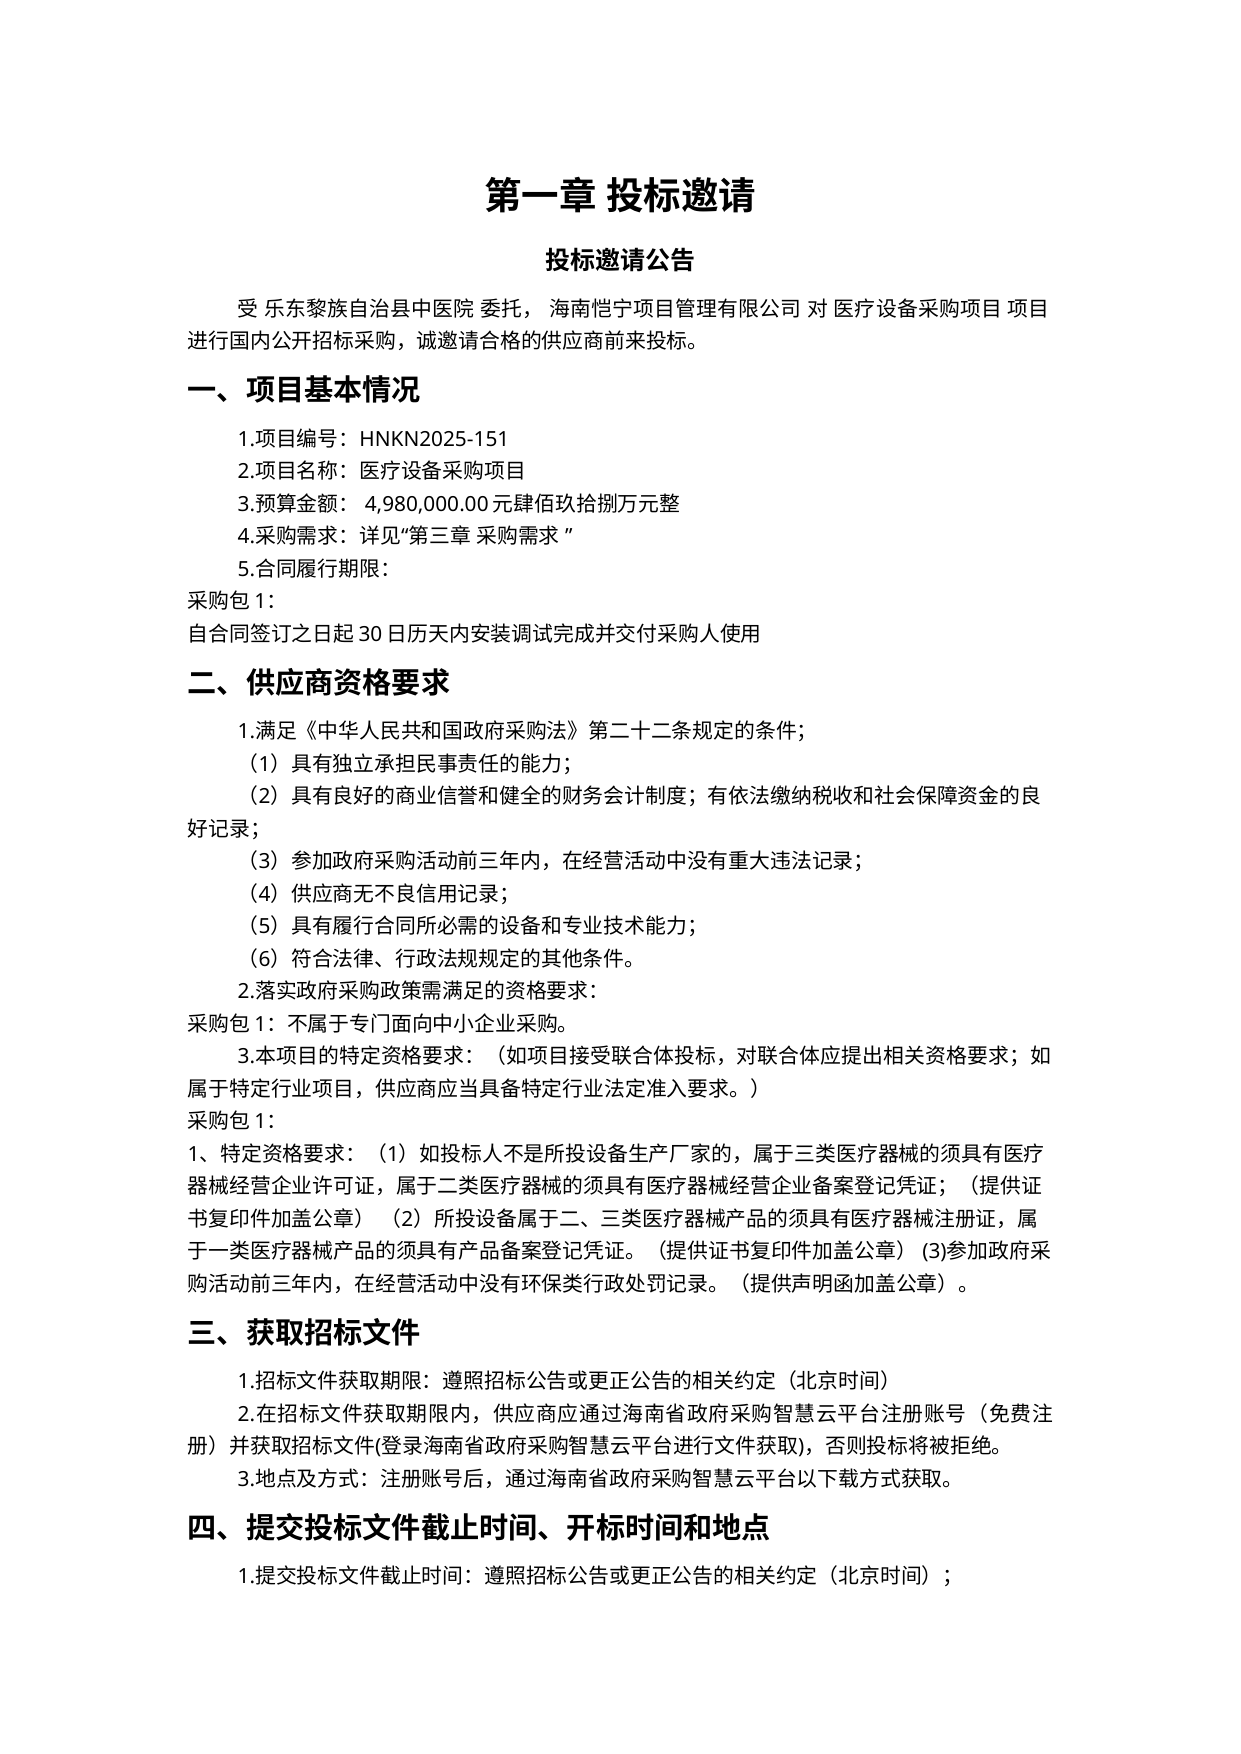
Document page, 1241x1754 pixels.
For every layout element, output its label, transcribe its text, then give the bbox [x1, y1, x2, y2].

text 2.在招标文件获取期限内，供应商应通过海南省政府采购智慧云平台注册账号（免费注册）并获取招标文件(登录海南省政府采购智慧云平台进行文件获取)，否则投标将被拒绝。 [187, 1397, 1053, 1462]
text 1、特定资格要求：（1）如投标人不是所投设备生产厂家的，属于三类医疗器械的须具有医疗器械经营企业许可证，属于二类医疗器械的须具有医疗器械经营企业备案登记凭证；（提供证书复印件加盖公章） （2）所投设备属于二、三类医疗器械产品的须具有医疗器械注册证，属于一类医疗器械产品的须具有产品备案登记凭证。（提供证书复印件加盖公章） (3)参加政府采购活动前三年内，在经营活动中没有环保类行政处罚记录。（提供声明函加盖公章）。 [187, 1137, 1053, 1299]
text 4.采购需求：详见“第三章 采购需求 ” [187, 519, 1053, 552]
text 采购包1： [187, 1104, 1053, 1137]
text 1.提交投标文件截止时间：遵照招标公告或更正公告的相关约定（北京时间）； [187, 1559, 1053, 1592]
text 2.项目名称：医疗设备采购项目 [187, 454, 1053, 487]
text 三、获取招标文件 [187, 1299, 1053, 1364]
text （3）参加政府采购活动前三年内，在经营活动中没有重大违法记录； [187, 844, 1053, 877]
text 1.满足《中华人民共和国政府采购法》第二十二条规定的条件； [187, 714, 1053, 747]
text 1.项目编号：HNKN2025-151 [187, 422, 1053, 454]
text 受 乐东黎族自治县中医院 委托， 海南恺宁项目管理有限公司 对 医疗设备采购项目 项目进行国内公开招标采购，诚邀请合格的供应商前来投标。 [187, 292, 1053, 357]
text 第一章 投标邀请 [187, 162, 1053, 227]
text 二、供应商资格要求 [187, 649, 1053, 714]
text 1.招标文件获取期限：遵照招标公告或更正公告的相关约定（北京时间） [187, 1364, 1053, 1397]
text 3.预算金额： 4,980,000.00元肆佰玖拾捌万元整 [187, 487, 1053, 519]
text 一、项目基本情况 [187, 357, 1053, 422]
text 投标邀请公告 [187, 227, 1053, 292]
text （5）具有履行合同所必需的设备和专业技术能力； [187, 909, 1053, 942]
text （1）具有独立承担民事责任的能力； [187, 747, 1053, 779]
text 自合同签订之日起30日历天内安装调试完成并交付采购人使用 [187, 617, 1053, 649]
text 5.合同履行期限： [187, 552, 1053, 584]
text 四、提交投标文件截止时间、开标时间和地点 [187, 1494, 1053, 1559]
text （4）供应商无不良信用记录； [187, 877, 1053, 909]
text 3.地点及方式：注册账号后，通过海南省政府采购智慧云平台以下载方式获取。 [187, 1462, 1053, 1494]
text 采购包1：不属于专门面向中小企业采购。 [187, 1007, 1053, 1039]
text 3.本项目的特定资格要求：（如项目接受联合体投标，对联合体应提出相关资格要求；如属于特定行业项目，供应商应当具备特定行业法定准入要求。） [187, 1039, 1053, 1104]
text 采购包1： [187, 584, 1053, 617]
text （6）符合法律、行政法规规定的其他条件。 [187, 942, 1053, 974]
text 2.落实政府采购政策需满足的资格要求： [187, 974, 1053, 1007]
text （2）具有良好的商业信誉和健全的财务会计制度；有依法缴纳税收和社会保障资金的良好记录； [187, 779, 1053, 844]
